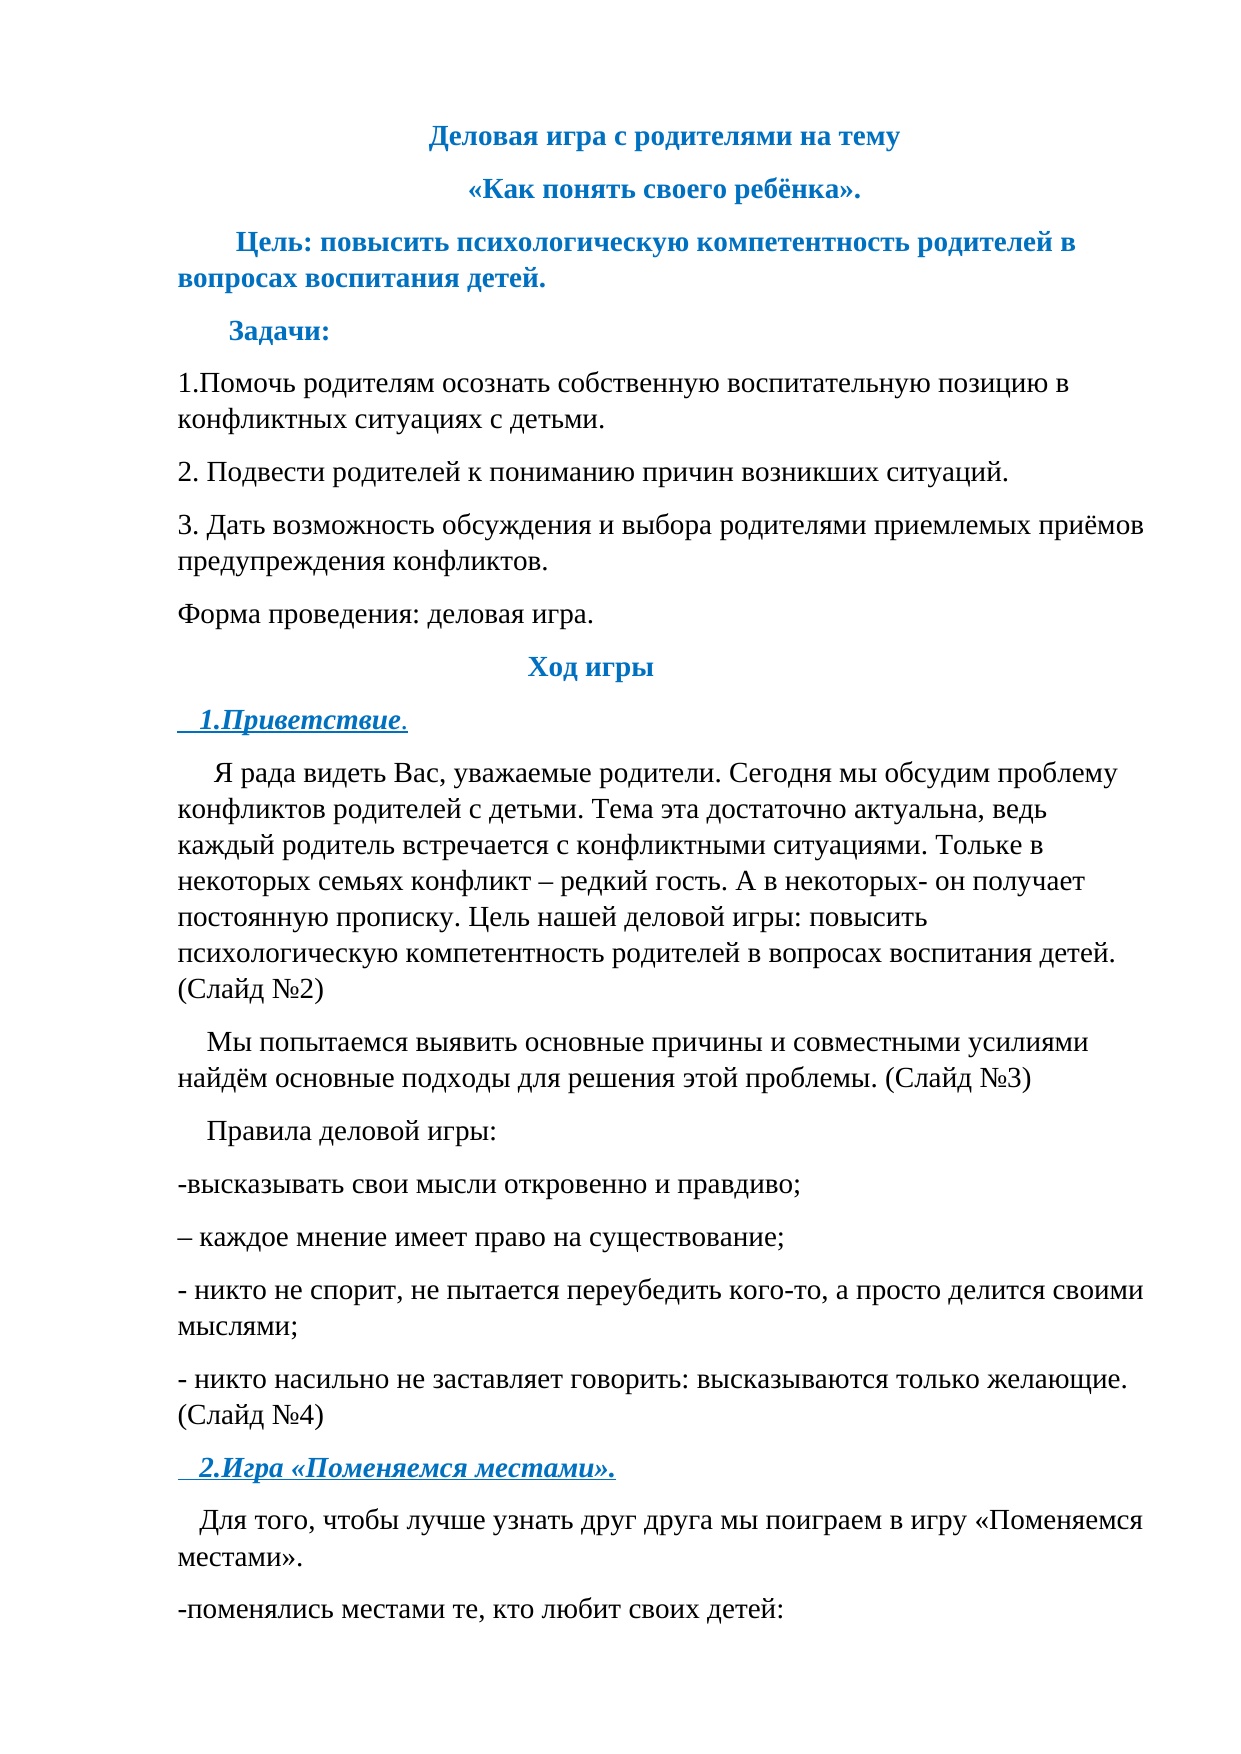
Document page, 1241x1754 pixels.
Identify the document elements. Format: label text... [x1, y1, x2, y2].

text «Как понять своего ребёнка». [177, 171, 1152, 204]
text 2.Игра «Поменяемся местами». [177, 1450, 1152, 1483]
text 2. Подвести родителей к пониманию причин возникших ситуаций. [177, 454, 1152, 488]
text Цель: повысить психологическую компетентность родителей в вопросах воспитания детей. [177, 224, 1152, 293]
text – каждое мнение имеет право на существование; [177, 1219, 1152, 1252]
text -высказывать свои мысли откровенно и правдиво; [177, 1166, 1152, 1200]
text Деловая игра с родителями на тему [177, 118, 1152, 152]
text Правила деловой игры: [177, 1113, 1152, 1147]
text 3. Дать возможность обсуждения и выбора родителями приемлемых приёмов предупреждения конфликтов. [177, 507, 1152, 577]
text Задачи: [177, 313, 1152, 346]
text 1.Приветствие. [177, 702, 1152, 735]
text 1.Помочь родителям осознать собственную воспитательную позицию в конфликтных ситуациях с детьми. [177, 366, 1152, 435]
text Мы попытаемся выявить основные причины и совместными усилиями найдём основные подходы для решения этой проблемы. (Слайд №3) [177, 1024, 1152, 1094]
text Форма проведения: деловая игра. [177, 596, 1152, 630]
text - никто насильно не заставляет говорить: высказываются только желающие. (Слайд №4) [177, 1361, 1152, 1430]
text -поменялись местами те, кто любит своих детей: [177, 1591, 1152, 1625]
text Ход игры [177, 649, 1152, 683]
text Для того, чтобы лучше узнать друг друга мы поиграем в игру «Поменяемся местами». [177, 1502, 1152, 1572]
text Я рада видеть Вас, уважаемые родители. Сегодня мы обсудим проблему конфликтов родителей с детьми. Тема эта достаточно актуальна, ведь каждый родитель встречается с конфликтными ситуациями. Тольке в некоторых семьях конфликт – редкий гость. А в некоторых- он получает постоянную прописку. Цель нашей деловой игры: повысить психологическую компетентность родителей в вопросах воспитания детей. (Слайд №2) [177, 755, 1152, 1005]
text - никто не спорит, не пытается переубедить кого-то, а просто делится своими мыслями; [177, 1272, 1152, 1341]
